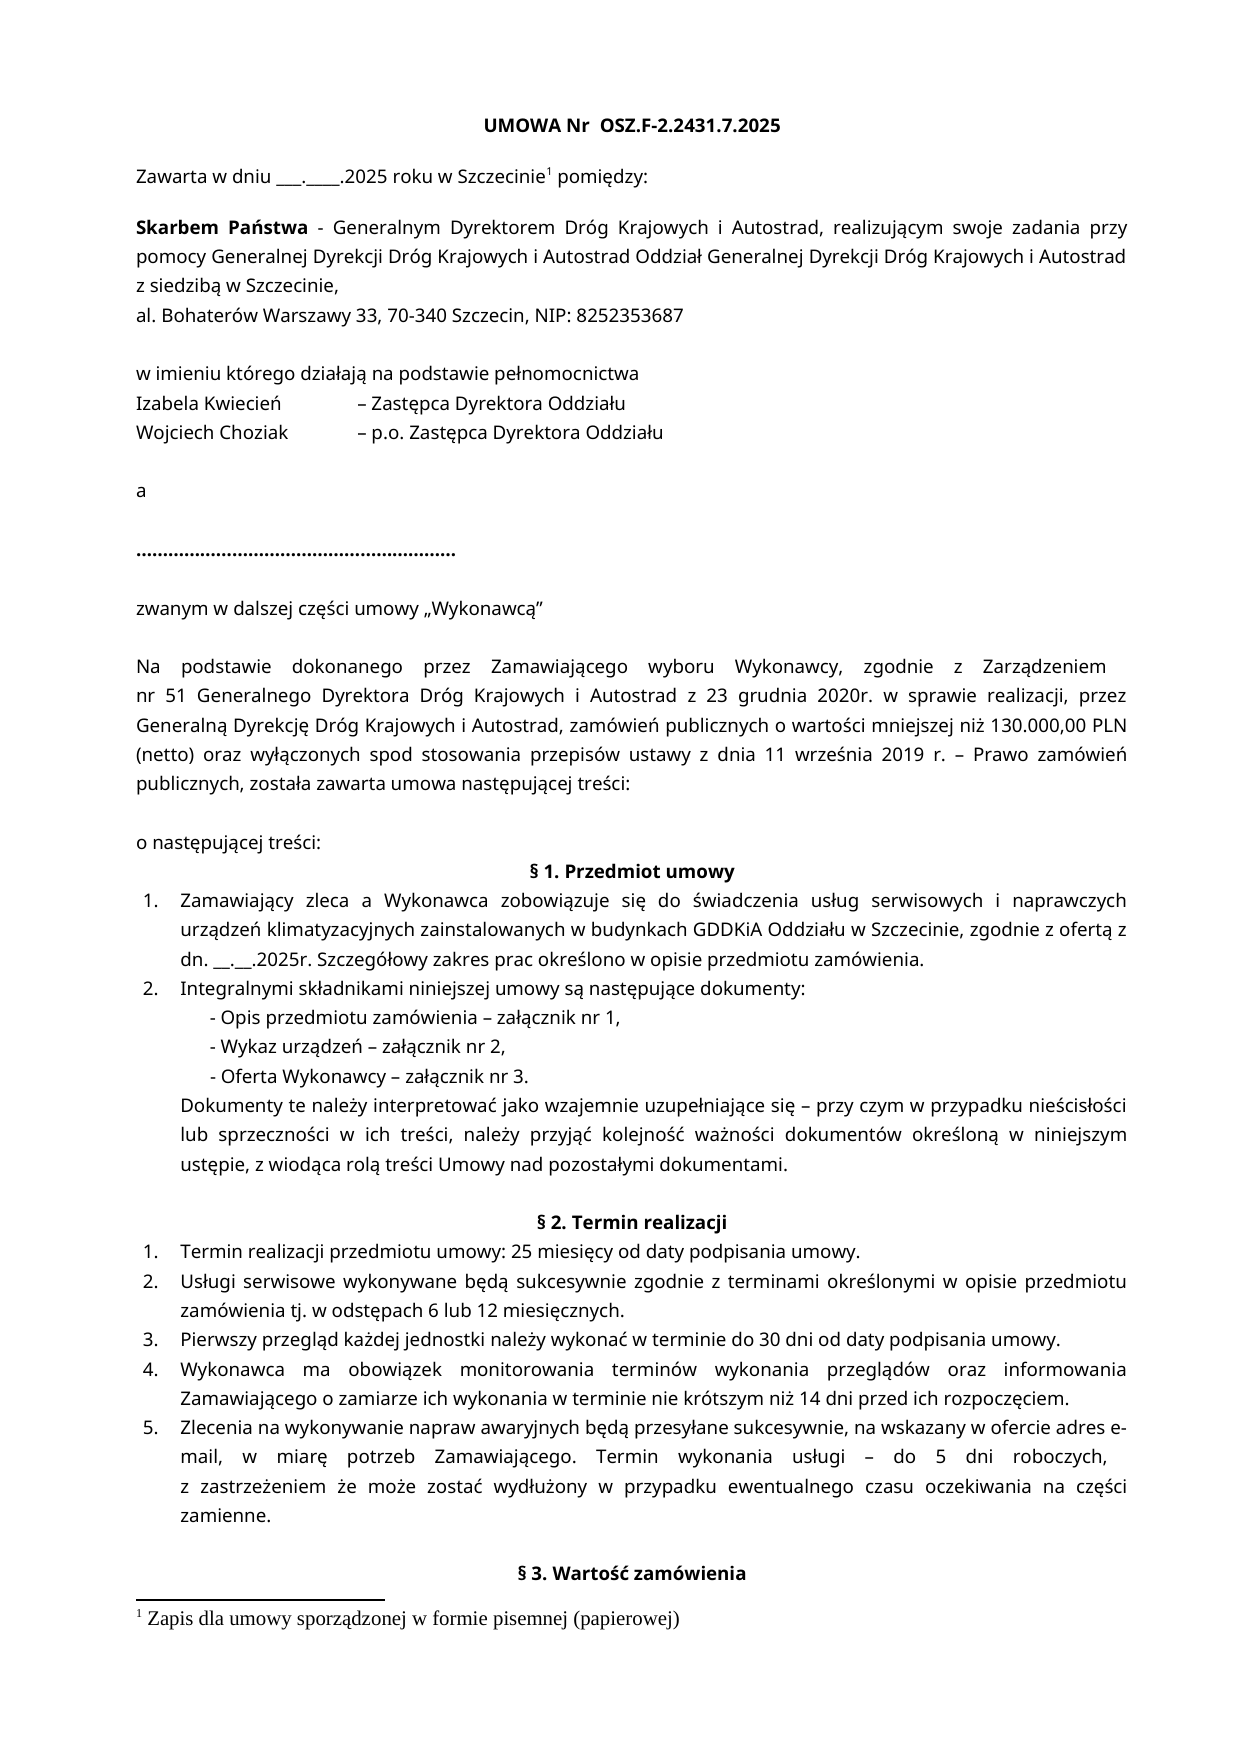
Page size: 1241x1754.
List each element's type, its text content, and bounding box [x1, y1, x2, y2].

text Wojciech Choziak – p.o. Zastępca Dyrektora Oddziału [136, 419, 1128, 445]
text - Oferta Wykonawcy – załącznik nr 3. [210, 1063, 1128, 1089]
text Zawarta w dniu ___.____.2025 roku w Szczecinie pomiędzy: [136, 163, 1128, 189]
text al. Bohaterów Warszawy 33, 70-340 Szczecin, NIP: 8252353687 [136, 302, 1128, 328]
subtitle UMOWA Nr OSZ.F-2.2431.7.2025 [136, 112, 1128, 138]
text Izabela Kwiecień – Zastępca Dyrektora Oddziału [136, 390, 1128, 415]
list Wykonawca ma obowiązek monitorowania terminów wykonania przeglądów oraz informowania Zamawiającego o zamiarze ich wykonania w terminie nie krótszym niż 14 dni przed ich rozpoczęciem. [143, 1356, 1128, 1411]
text Skarbem Państwa - Generalnym Dyrektorem Dróg Krajowych i Autostrad, realizującym swoje zadania przy pomocy Generalnej Dyrekcji Dróg Krajowych i Autostrad Oddział Generalnej Dyrekcji Dróg Krajowych i Autostrad z siedzibą w Szczecinie, [136, 214, 1128, 298]
text § 1. Przedmiot umowy [136, 858, 1128, 884]
text zwanym w dalszej części umowy „Wykonawcą” [136, 595, 1128, 620]
list Zamawiający zleca a Wykonawca zobowiązuje się do świadczenia usług serwisowych i naprawczych urządzeń klimatyzacyjnych zainstalowanych w budynkach GDDKiA Oddziału w Szczecinie, zgodnie z ofertą z dn. __.__.2025r. Szczegółowy zakres prac określono w opisie przedmiotu zamówienia. [143, 887, 1128, 972]
list Pierwszy przegląd każdej jednostki należy wykonać w terminie do 30 dni od daty podpisania umowy. [143, 1327, 1128, 1352]
text - Wykaz urządzeń – załącznik nr 2, [136, 1034, 1128, 1059]
list Zlecenia na wykonywanie napraw awaryjnych będą przesyłane sukcesywnie, na wskazany w ofercie adres e-mail, w miarę potrzeb Zamawiającego. Termin wykonania usługi – do 5 dni roboczych, z zastrzeżeniem że może zostać wydłużony w przypadku ewentualnego czasu oczekiwania na części zamienne. [143, 1414, 1128, 1528]
text - Opis przedmiotu zamówienia – załącznik nr 1, [136, 1004, 1128, 1030]
text w imieniu którego działają na podstawie pełnomocnictwa [136, 361, 1128, 386]
text …………………………………………………… [136, 536, 1128, 562]
text o następującej treści: [136, 829, 1128, 854]
list Usługi serwisowe wykonywane będą sukcesywnie zgodnie z terminami określonymi w opisie przedmiotu zamówienia tj. w odstępach 6 lub 12 miesięcznych. [143, 1268, 1128, 1323]
list Integralnymi składnikami niniejszej umowy są następujące dokumenty: [143, 975, 1128, 1001]
list Termin realizacji przedmiotu umowy: 25 miesięcy od daty podpisania umowy. [143, 1239, 1128, 1264]
text Na podstawie dokonanego przez Zamawiającego wyboru Wykonawcy, zgodnie z Zarządzeniem nr 51 Generalnego Dyrektora Dróg Krajowych i Autostrad z 23 grudnia 2020r. w sprawie realizacji, przez Generalną Dyrekcję Dróg Krajowych i Autostrad, zamówień publicznych o wartości mniejszej niż 130.000,00 PLN (netto) oraz wyłączonych spod stosowania przepisów ustawy z dnia 11 września 2019 r. – Prawo zamówień publicznych, została zawarta umowa następującej treści: [136, 653, 1128, 796]
text a [136, 478, 1128, 503]
text § 3. Wartość zamówienia [136, 1561, 1128, 1586]
text § 2. Termin realizacji [136, 1209, 1128, 1235]
text Dokumenty te należy interpretować jako wzajemnie uzupełniające się – przy czym w przypadku nieścisłości lub sprzeczności w ich treści, należy przyjąć kolejność ważności dokumentów określoną w niniejszym ustępie, z wiodąca rolą treści Umowy nad pozostałymi dokumentami. [180, 1092, 1128, 1176]
